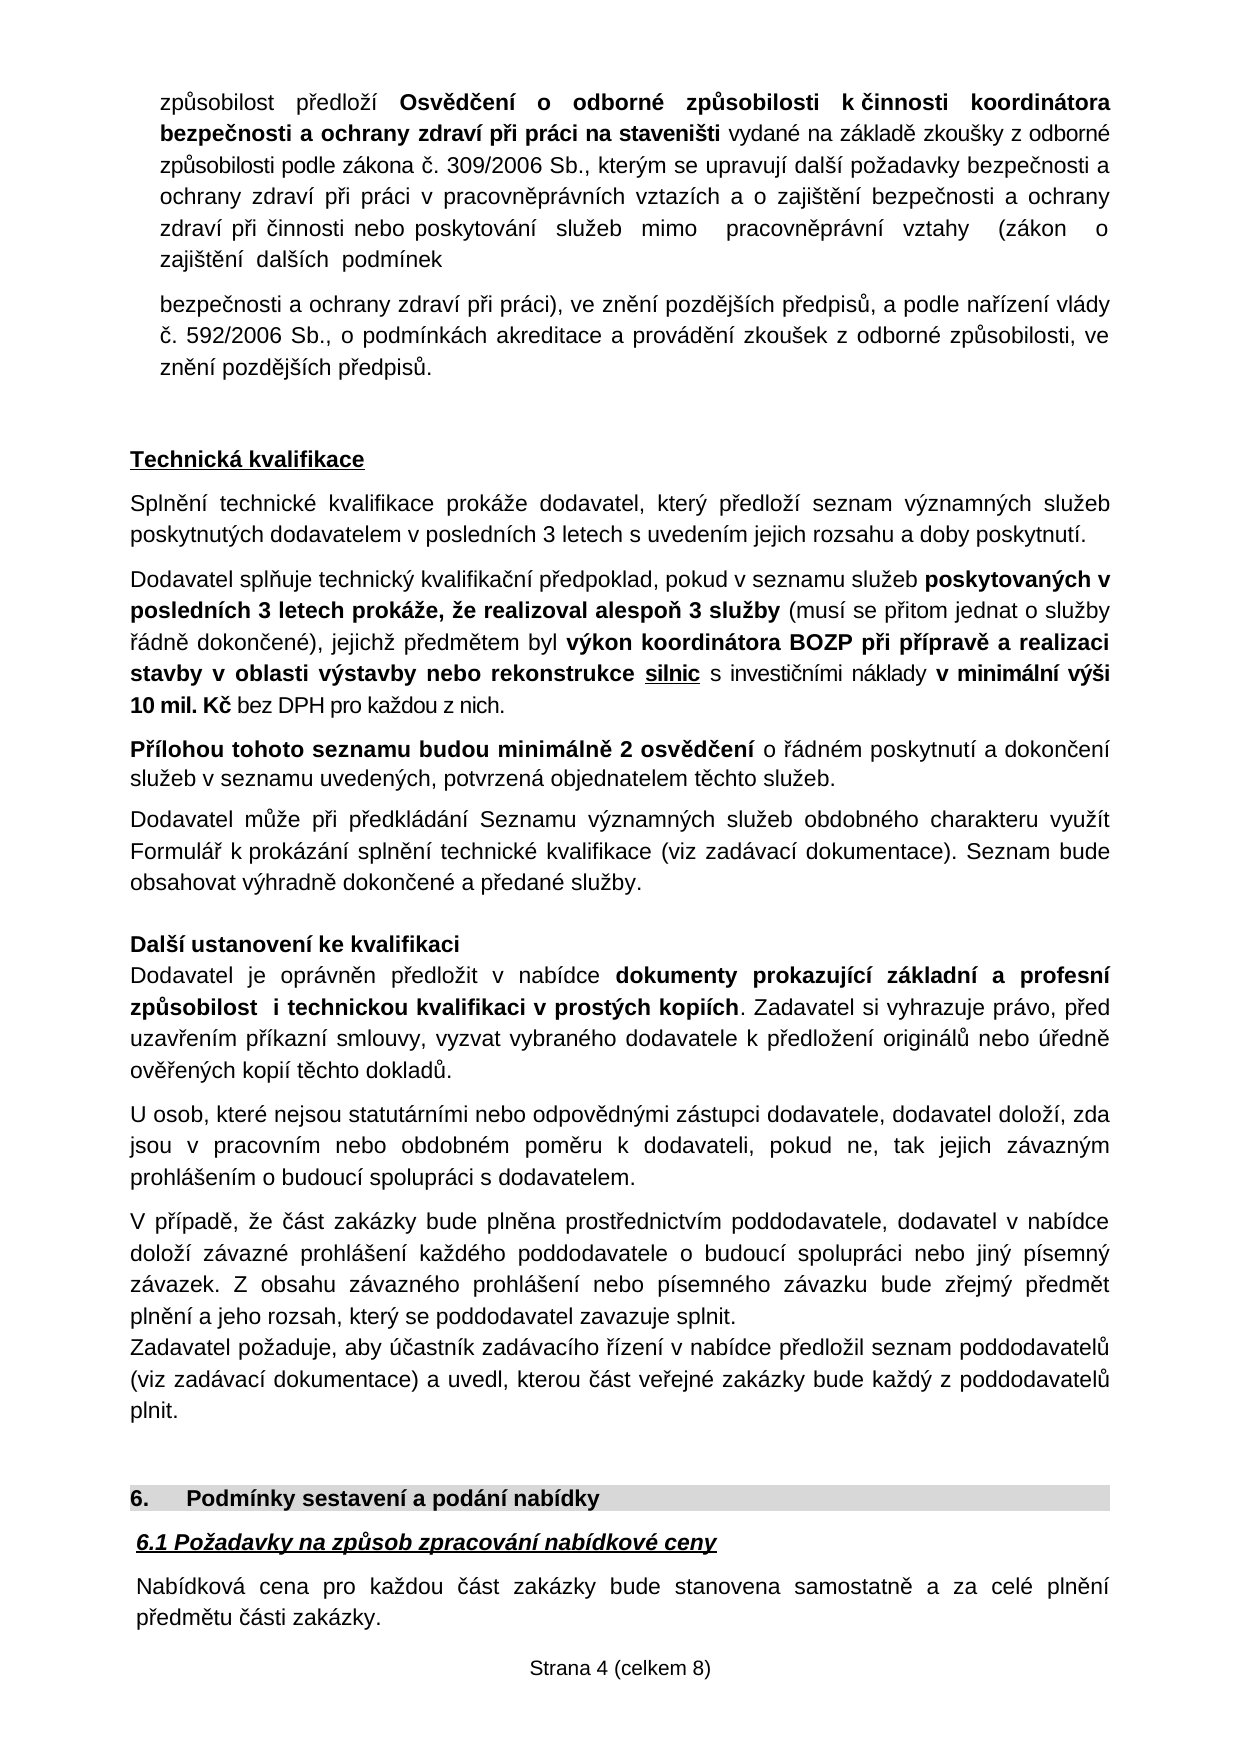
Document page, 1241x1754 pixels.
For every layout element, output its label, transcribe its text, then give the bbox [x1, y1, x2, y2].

text Další ustanovení ke kvalifikaci [130, 931, 1110, 957]
text Splnění technické kvalifikace prokáže dodavatel, který předloží seznam významných služeb poskytnutých dodavatelem v posledních 3 letech s uvedením jejich rozsahu a doby poskytnutí. [130, 490, 1110, 548]
title Podmínky sestavení a podání nabídky [130, 1485, 1110, 1511]
text 6.1 Požadavky na způsob zpracování nabídkové ceny [136, 1529, 1110, 1555]
text Nabídková cena pro každou část zakázky bude stanovena samostatně a za celé plnění předmětu části zakázky. [136, 1573, 1110, 1631]
text Zadavatel požaduje, aby účastník zadávacího řízení v nabídce předložil seznam poddodavatelů (viz zadávací dokumentace) a uvedl, kterou část veřejné zakázky bude každý z poddodavatelů plnit. [130, 1334, 1110, 1424]
text U osob, které nejsou statutárními nebo odpovědnými zástupci dodavatele, dodavatel doloží, zda jsou v pracovním nebo obdobném poměru k dodavateli, pokud ne, tak jejich závazným prohlášením o budoucí spolupráci s dodavatelem. [130, 1101, 1110, 1190]
text Dodavatel splňuje technický kvalifikační předpoklad, pokud v seznamu služeb poskytovaných v posledních 3 letech prokáže, že realizoval alespoň 3 služby (musí se přitom jednat o služby řádně dokončené), jejichž předmětem byl výkon koordinátora BOZP při přípravě a realizaci stavby v oblasti výstavby nebo rekonstrukce silnic s investičními náklady v minimální výši 10 mil. Kč bez DPH pro každou z nich. [130, 566, 1110, 718]
text Dodavatel může při předkládání Seznamu významných služeb obdobného charakteru využít Formulář k prokázání splnění technické kvalifikace (viz zadávací dokumentace). Seznam bude obsahovat výhradně dokončené a předané služby. [130, 806, 1110, 896]
text Dodavatel je oprávněn předložit v nabídce dokumenty prokazující základní a profesní způsobilost i technickou kvalifikaci v prostých kopiích. Zadavatel si vyhrazuje právo, před uzavřením příkazní smlouvy, vyzvat vybraného dodavatele k předložení originálů nebo úředně ověřených kopií těchto dokladů. [130, 962, 1110, 1083]
list Technická kvalifikace [130, 446, 1110, 472]
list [130, 89, 1110, 273]
text bezpečnosti a ochrany zdraví při práci), ve znění pozdějších předpisů, a podle nařízení vlády č. 592/2006 Sb., o podmínkách akreditace a provádění zkoušek z odborné způsobilosti, ve znění pozdějších předpisů. [159, 291, 1110, 380]
text V případě, že část zakázky bude plněna prostřednictvím poddodavatele, dodavatel v nabídce doloží závazné prohlášení každého poddodavatele o budoucí spolupráci nebo jiný písemný závazek. Z obsahu závazného prohlášení nebo písemného závazku bude zřejmý předmět plnění a jeho rozsah, který se poddodavatel zavazuje splnit. [130, 1208, 1110, 1329]
text Přílohou tohoto seznamu budou minimálně 2 osvědčení o řádném poskytnutí a dokončení služeb v seznamu uvedených, potvrzená objednatelem těchto služeb. [130, 736, 1110, 791]
